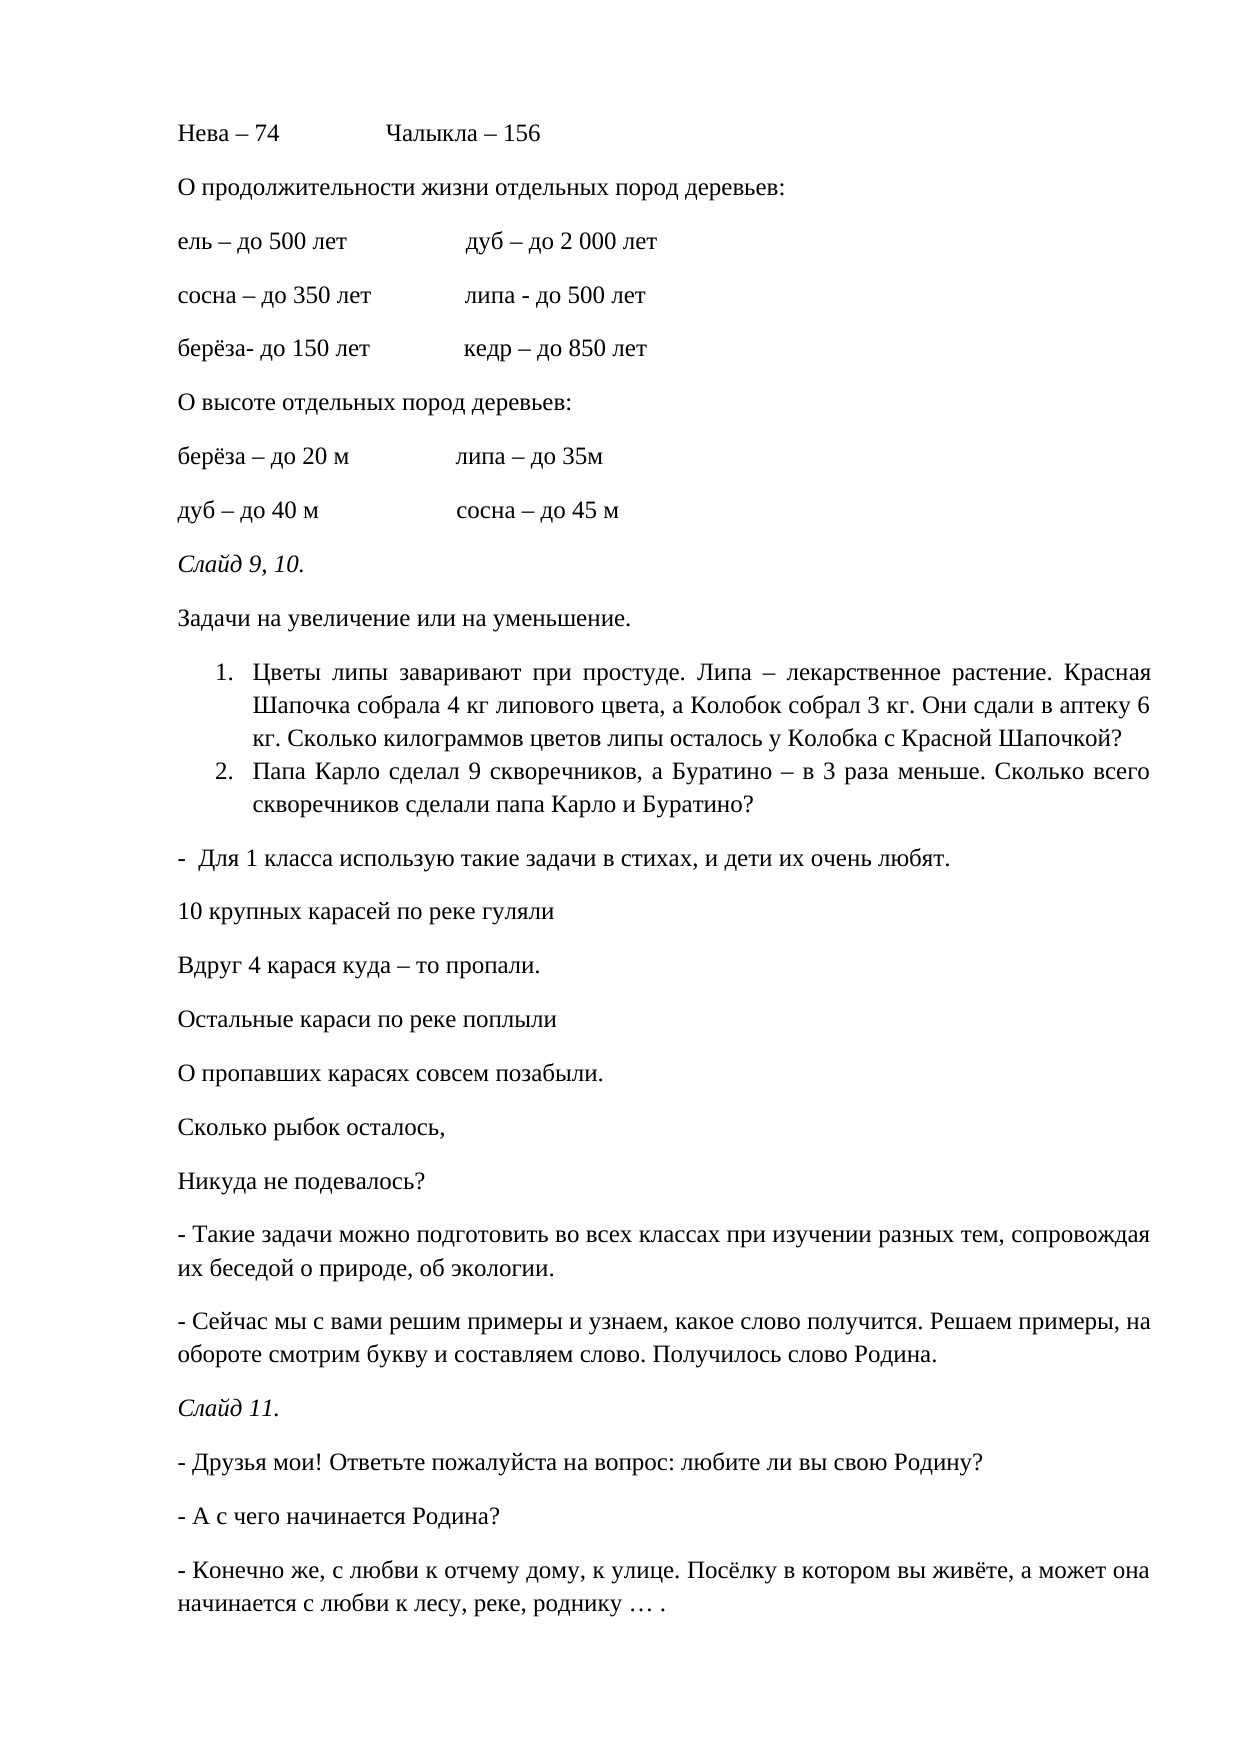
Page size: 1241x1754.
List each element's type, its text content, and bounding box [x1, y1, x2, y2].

text - Конечно же, с любви к отчему дому, к улице. Посёлку в котором вы живёте, а может она начинается с любви к лесу, реке, роднику … . [177, 1555, 1152, 1617]
text Нева – 74 Чалыкла – 156 [177, 118, 1152, 147]
text Задачи на увеличение или на уменьшение. [177, 603, 1152, 632]
text сосна – до 350 лет липа - до 500 лет [177, 280, 1152, 308]
text - Такие задачи можно подготовить во всех классах при изучении разных тем, сопровождая их беседой о природе, об экологии. [177, 1219, 1152, 1281]
text дуб – до 40 м сосна – до 45 м [177, 495, 1152, 524]
text - Сейчас мы с вами решим примеры и узнаем, какое слово получится. Решаем примеры, на обороте смотрим букву и составляем слово. Получилось слово Родина. [177, 1306, 1152, 1368]
text - Друзья мои! Ответьте пожалуйста на вопрос: любите ли вы свою Родину? [177, 1447, 1152, 1476]
text О пропавших карасях совсем позабыли. [177, 1058, 1152, 1087]
text берёза- до 150 лет кедр – до 850 лет [177, 333, 1152, 362]
text Остальные караси по реке поплыли [177, 1004, 1152, 1033]
text Слайд 11. [177, 1393, 1152, 1422]
text Никуда не подевалось? [177, 1166, 1152, 1194]
text - А с чего начинается Родина? [177, 1501, 1152, 1530]
text 10 крупных карасей по реке гуляли [177, 896, 1152, 925]
text Слайд 9, 10. [177, 549, 1152, 578]
text О высоте отдельных пород деревьев: [177, 387, 1152, 416]
text - Для 1 класса использую такие задачи в стихах, и дети их очень любят. [177, 843, 1152, 871]
text берёза – до 20 м липа – до 35м [177, 441, 1152, 470]
text ель – до 500 лет дуб – до 2 000 лет [177, 226, 1152, 254]
text О продолжительности жизни отдельных пород деревьев: [177, 172, 1152, 201]
text Сколько рыбок осталось, [177, 1112, 1152, 1141]
text Вдруг 4 карася куда – то пропали. [177, 950, 1152, 979]
list Цветы липы заваривают при простуде. Липа – лекарственное растение. Красная Шапочка собрала 4 кг липового цвета, а Колобок собрал 3 кг. Они сдали в аптеку 6 кг. Сколько килограммов цветов липы осталось у Колобка с Красной Шапочкой? [215, 657, 1152, 751]
list Папа Карло сделал 9 скворечников, а Буратино – в 3 раза меньше. Сколько всего скворечников сделали папа Карло и Буратино? [215, 756, 1152, 817]
